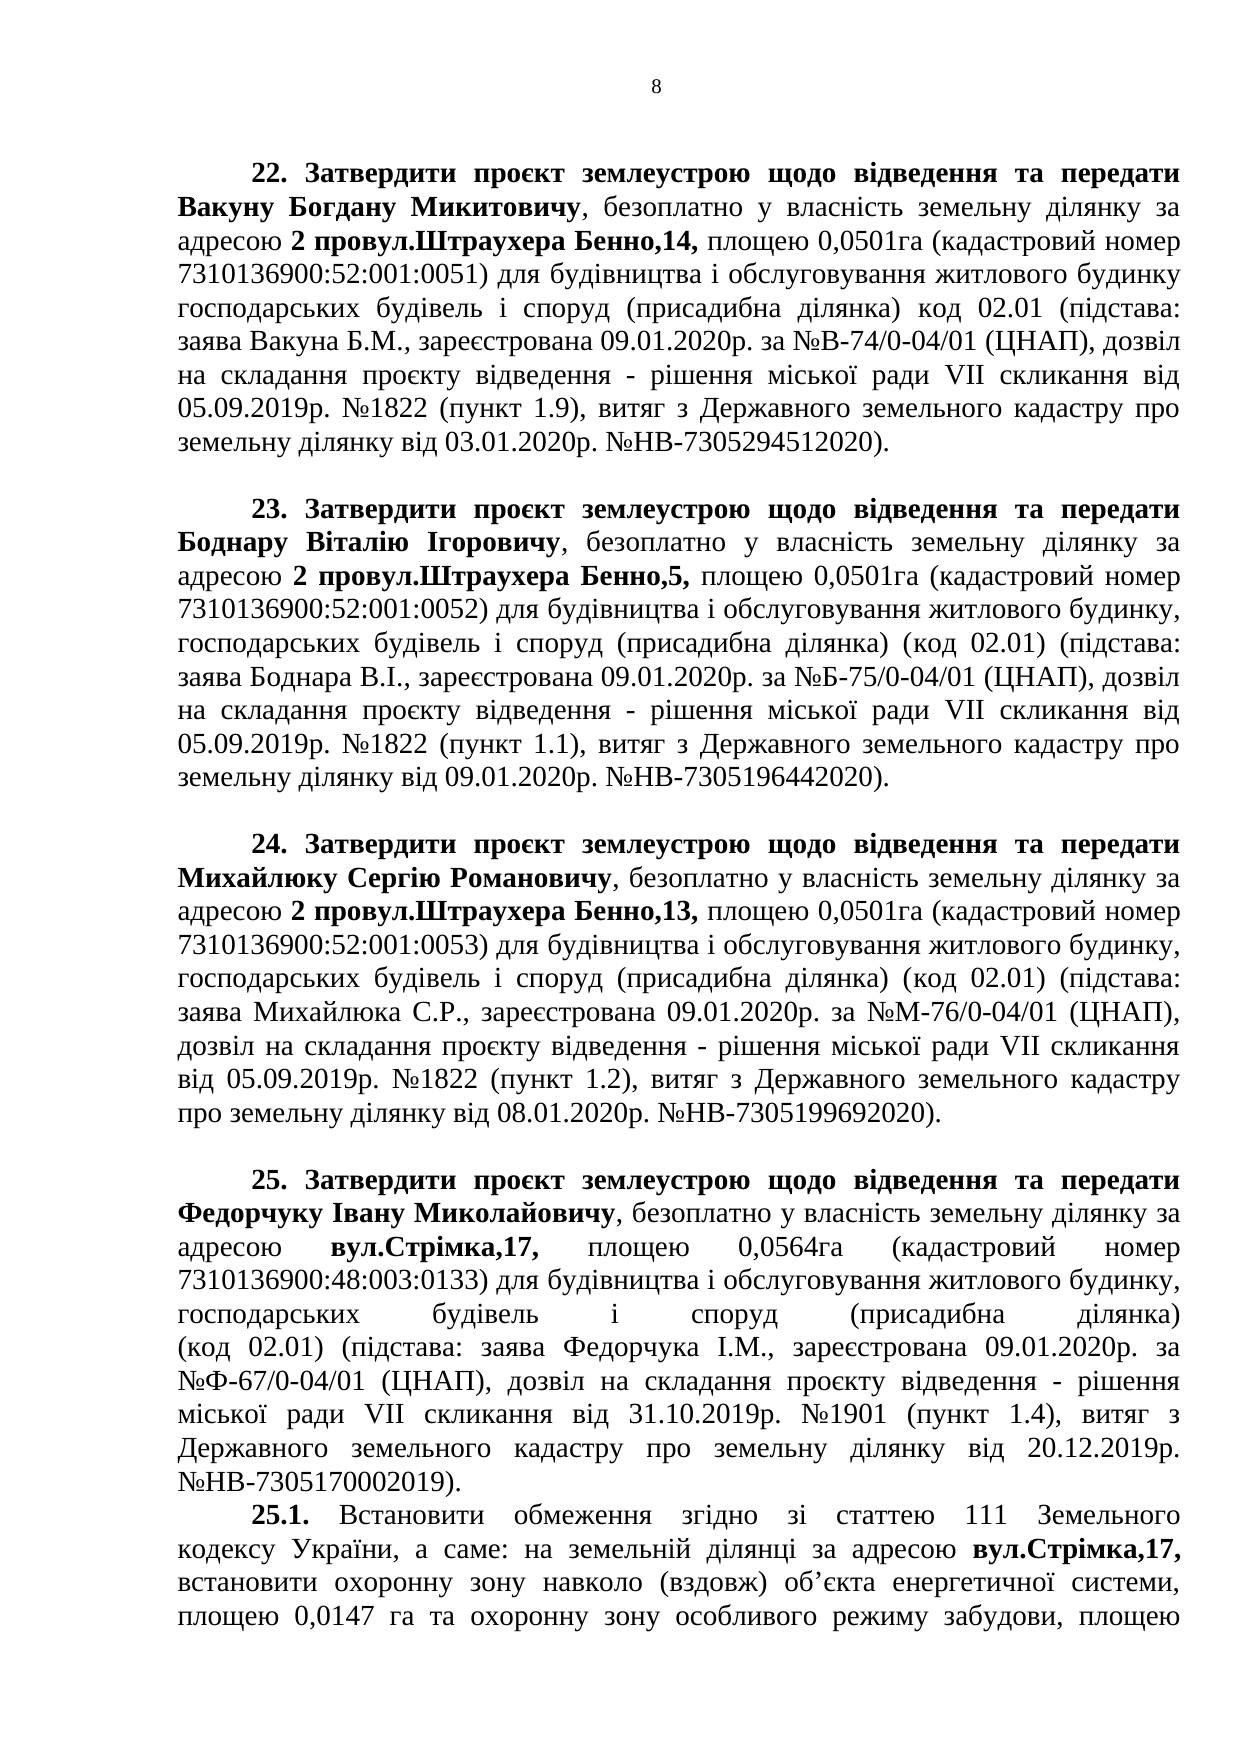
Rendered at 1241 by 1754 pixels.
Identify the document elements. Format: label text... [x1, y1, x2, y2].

text 22. Затвердити проєкт землеустрою щодо відведення та передати Вакуну Богдану Микитовичу, безоплатно у власність земельну ділянку за адресою 2 провул.Штраухера Бенно,14, площею 0,0501га (кадастровий номер 7310136900:52:001:0051) для будівництва і обслуговування житлового будинку господарських будівель і споруд (присадибна ділянка) код 02.01 (підстава: заява Вакуна Б.М., зареєстрована 09.01.2020р. за №В-74/0-04/01 (ЦНАП), дозвіл на складання проєкту відведення - рішення міської ради VІI скликання від 05.09.2019р. №1822 (пункт 1.9), витяг з Державного земельного кадастру про земельну ділянку від 03.01.2020р. №НВ-7305294512020). [177, 290, 1181, 457]
text 24. Затвердити проєкт землеустрою щодо відведення та передати Михайлюку Сергію Романовичу, безоплатно у власність земельну ділянку за адресою 2 провул.Штраухера Бенно,13, площею 0,0501га (кадастровий номер 7310136900:52:001:0053) для будівництва і обслуговування житлового будинку, господарських будівель і споруд (присадибна ділянка) (код 02.01) (підстава: заява Михайлюка С.Р., зареєстрована 09.01.2020р. за №М-76/0-04/01 (ЦНАП), дозвіл на складання проєкту відведення - рішення міської ради VІI скликання від 05.09.2019р. №1822 (пункт 1.2), витяг з Державного земельного кадастру про земельну ділянку від 08.01.2020р. №НВ-7305199692020). [177, 826, 1181, 961]
text 24. Затвердити проєкт землеустрою щодо відведення та передати Михайлюку Сергію Романовичу, безоплатно у власність земельну ділянку за адресою 2 провул.Штраухера Бенно,13, площею 0,0501га (кадастровий номер 7310136900:52:001:0053) для будівництва і обслуговування житлового будинку, господарських будівель і споруд (присадибна ділянка) (код 02.01) (підстава: заява Михайлюка С.Р., зареєстрована 09.01.2020р. за №М-76/0-04/01 (ЦНАП), дозвіл на складання проєкту відведення - рішення міської ради VІI скликання від 05.09.2019р. №1822 (пункт 1.2), витяг з Державного земельного кадастру про земельну ділянку від 08.01.2020р. №НВ-7305199692020). [177, 961, 1181, 1128]
text 23. Затвердити проєкт землеустрою щодо відведення та передати Боднару Віталію Ігоровичу, безоплатно у власність земельну ділянку за адресою 2 провул.Штраухера Бенно,5, площею 0,0501га (кадастровий номер 7310136900:52:001:0052) для будівництва і обслуговування житлового будинку, господарських будівель і споруд (присадибна ділянка) (код 02.01) (підстава: заява Боднара В.І., зареєстрована 09.01.2020р. за №Б-75/0-04/01 (ЦНАП), дозвіл на складання проєкту відведення - рішення міської ради VІI скликання від 05.09.2019р. №1822 (пункт 1.1), витяг з Державного земельного кадастру про земельну ділянку від 09.01.2020р. №НВ-7305196442020). [177, 625, 1181, 793]
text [177, 1497, 1181, 1631]
text 25. Затвердити проєкт землеустрою щодо відведення та передати Федорчуку Івану Миколайовичу, безоплатно у власність земельну ділянку за адресою вул.Стрімка,17, площею 0,0564га (кадастровий номер 7310136900:48:003:0133) для будівництва і обслуговування житлового будинку, господарських будівель і споруд (присадибна ділянка) (код 02.01) (підстава: заява Федорчука І.М., зареєстрована 09.01.2020р. за №Ф-67/0-04/01 (ЦНАП), дозвіл на складання проєкту відведення - рішення міської ради VІI скликання від 31.10.2019р. №1901 (пункт 1.4), витяг з Державного земельного кадастру про земельну ділянку від 20.12.2019р. №НВ-7305170002019). [177, 1162, 1181, 1296]
text 25. Затвердити проєкт землеустрою щодо відведення та передати Федорчуку Івану Миколайовичу, безоплатно у власність земельну ділянку за адресою вул.Стрімка,17, площею 0,0564га (кадастровий номер 7310136900:48:003:0133) для будівництва і обслуговування житлового будинку, господарських будівель і споруд (присадибна ділянка) (код 02.01) (підстава: заява Федорчука І.М., зареєстрована 09.01.2020р. за №Ф-67/0-04/01 (ЦНАП), дозвіл на складання проєкту відведення - рішення міської ради VІI скликання від 31.10.2019р. №1901 (пункт 1.4), витяг з Державного земельного кадастру про земельну ділянку від 20.12.2019р. №НВ-7305170002019). [177, 1329, 1181, 1497]
text 22. Затвердити проєкт землеустрою щодо відведення та передати Вакуну Богдану Микитовичу, безоплатно у власність земельну ділянку за адресою 2 провул.Штраухера Бенно,14, площею 0,0501га (кадастровий номер 7310136900:52:001:0051) для будівництва і обслуговування житлового будинку господарських будівель і споруд (присадибна ділянка) код 02.01 (підстава: заява Вакуна Б.М., зареєстрована 09.01.2020р. за №В-74/0-04/01 (ЦНАП), дозвіл на складання проєкту відведення - рішення міської ради VІI скликання від 05.09.2019р. №1822 (пункт 1.9), витяг з Державного земельного кадастру про земельну ділянку від 03.01.2020р. №НВ-7305294512020). [177, 156, 1181, 290]
text 23. Затвердити проєкт землеустрою щодо відведення та передати Боднару Віталію Ігоровичу, безоплатно у власність земельну ділянку за адресою 2 провул.Штраухера Бенно,5, площею 0,0501га (кадастровий номер 7310136900:52:001:0052) для будівництва і обслуговування житлового будинку, господарських будівель і споруд (присадибна ділянка) (код 02.01) (підстава: заява Боднара В.І., зареєстрована 09.01.2020р. за №Б-75/0-04/01 (ЦНАП), дозвіл на складання проєкту відведення - рішення міської ради VІI скликання від 05.09.2019р. №1822 (пункт 1.1), витяг з Державного земельного кадастру про земельну ділянку від 09.01.2020р. №НВ-7305196442020). [177, 491, 1181, 625]
